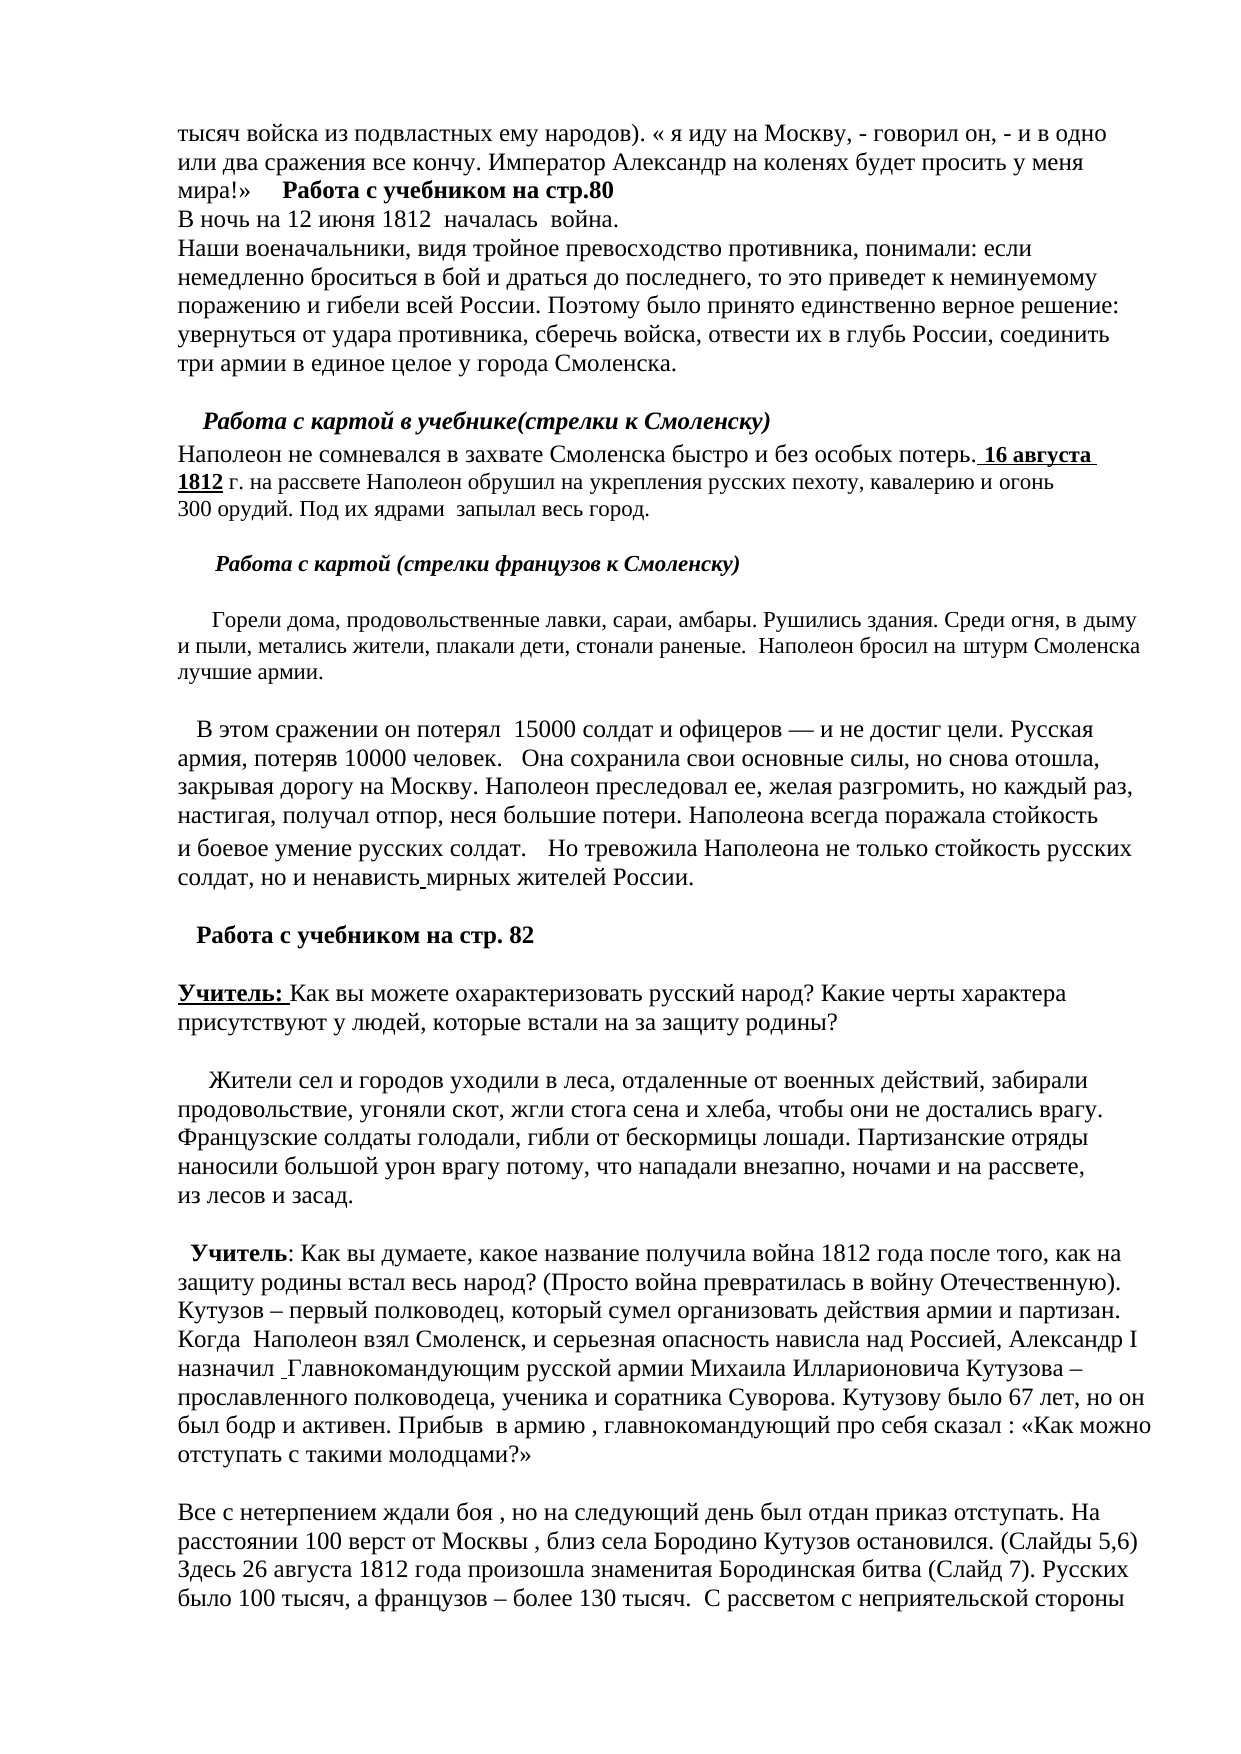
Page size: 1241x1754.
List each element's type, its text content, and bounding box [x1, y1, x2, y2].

text Учитель: Как вы можете охарактеризовать русский народ? Какие черты характера присутствуют у людей, которые встали на за защиту родины? [177, 1064, 1152, 1122]
text Работа с картой в учебнике(стрелки к Смоленску) Наполеон не сомневался в захвате Смоленска быстро и без особых потерь. 16 августа . на рассвете Наполеон обрушил на укрепления русских пехоту, кавалерию и огонь 300 орудий. Под их ядрами запылал весь город. [177, 492, 1152, 607]
text В этом сражении он потерял 15000 солдат и офицеров — и не достиг цели. Русская армия, потеряв 10000 человек. Она сохранила свои основные силы, но снова отошла, закрывая дорогу на Москву. Наполеон преследовал ее, желая разгромить, но каждый раз, настигая, получал отпор, неся большие потери. Наполеона всегда поражала стойкость и боевое умение русских солдат. Но тревожила Наполеона не только стойкость русских солдат, но и ненависть мирных жителей России. [177, 800, 1152, 977]
text Работа с картой (стрелки французов к Смоленску) [215, 636, 1152, 663]
text Горели дома, продовольственные лавки, сараи, амбары. Рушились здания. Среди огня, в дыму и пыли, метались жители, плакали дети, стонали раненые. Наполеон бросил на штурм Смоленска лучшие армии. [177, 692, 1152, 771]
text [177, 118, 1152, 463]
text Работа с учебником на стр. 82 [177, 1007, 1152, 1035]
text Учитель: Как вы думаете, какое название получила война 1812 года после того, как на защиту родины встал весь народ? (Просто война превратилась в войну Отечественную). Кутузов – первый полководец, который сумел организовать действия армии и партизан. Когда Наполеон взял Смоленск, и серьезная опасность нависла над Россией, Александр I назначил Главнокомандующим русской армии Михаила Илларионовича Кутузова – прославленного полководеца, ученика и соратника Суворова. Кутузову было 67 лет, но он был бодр и активен. Прибыв в армию , главнокомандующий про себя сказал : «Как можно отступать с такими молодцами?» [177, 1324, 1152, 1554]
text Жители сел и городов уходили в леса, отдаленные от военных действий, забирали продовольствие, угоняли скот, жгли стога сена и хлеба, чтобы они не достались врагу. Французские солдаты голодали, гибли от бескормицы лошади. Партизанские отряды наносили большой урон врагу потому, что нападали внезапно, ночами и на рассвете, из лесов и засад. [177, 1151, 1152, 1295]
